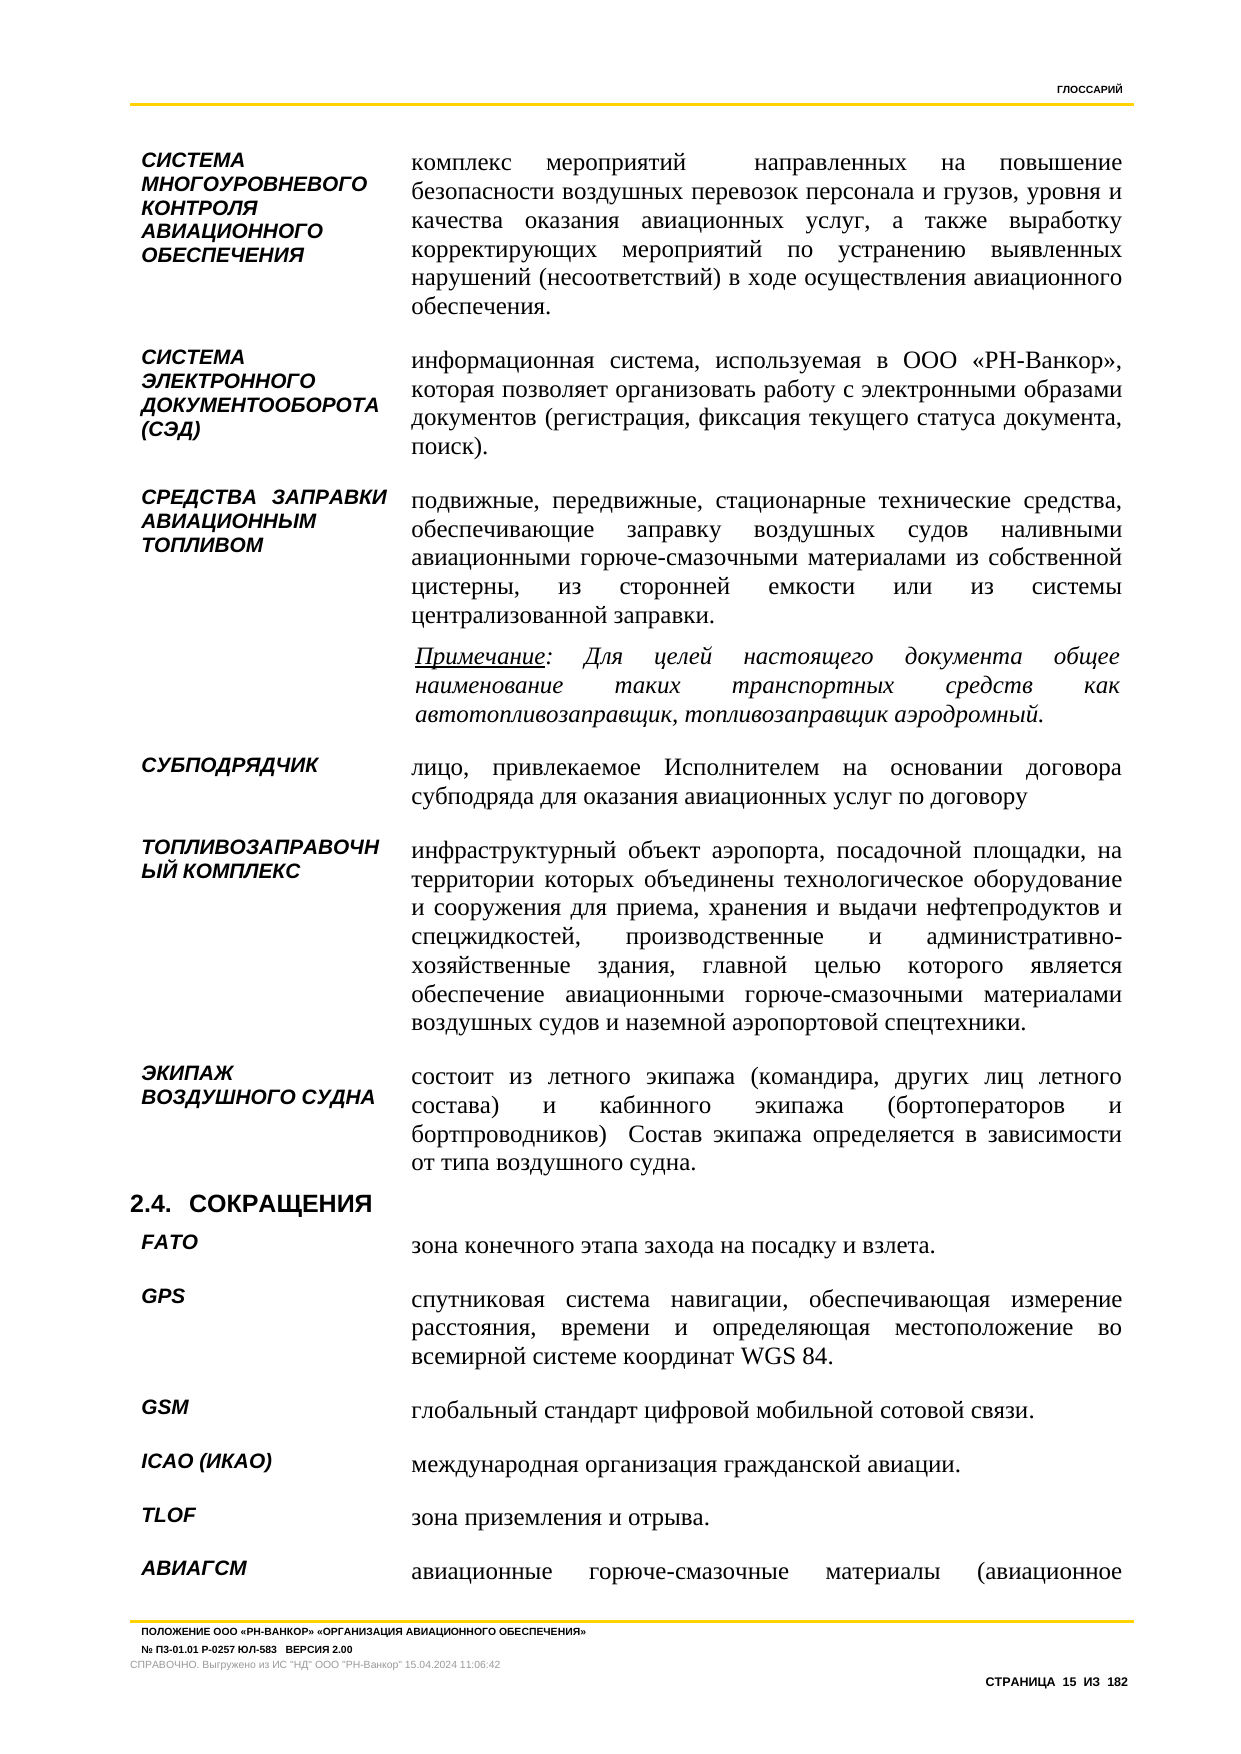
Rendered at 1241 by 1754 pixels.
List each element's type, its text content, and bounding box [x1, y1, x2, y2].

table_cell зона приземления и отрыва. [400, 1490, 1134, 1544]
table_header FATO [130, 1218, 400, 1271]
table_cell ЭКИПАЖ ВОЗДУШНОГО СУДНА [130, 1049, 400, 1189]
table_cell подвижные, передвижные, стационарные технические средства, обеспечивающие заправку воздушных судов наливными авиационными горюче-смазочными материалами из собственной цистерны, из сторонней емкости или из системы централизованной заправки. Примечание: Для целей настоящего документа общее наименование таких транспортных средств как автотопливозаправщик, топливозаправщик аэродромный. [400, 473, 1134, 740]
table_cell международная организация гражданской авиации. [400, 1436, 1134, 1490]
table_cell комплекс мероприятий направленных на повышение безопасности воздушных перевозок персонала и грузов, уровня и качества оказания авиационных услуг, а также выработку корректирующих мероприятий по устранению выявленных нарушений (несоответствий) в ходе осуществления авиационного обеспечения. [400, 135, 1134, 332]
table_cell инфраструктурный объект аэропорта, посадочной площадки, на территории которых объединены технологическое оборудование и сооружения для приема, хранения и выдачи нефтепродуктов и спецжидкостей, производственные и административно-хозяйственные здания, главной целью которого является обеспечение авиационными горюче-смазочными материалами воздушных судов и наземной аэропортовой спецтехники. [400, 823, 1134, 1049]
table_cell СИСТЕМА МНОГОУРОВНЕВОГО КОНТРОЛЯ АВИАЦИОННОГО ОБЕСПЕЧЕНИЯ [130, 135, 400, 332]
table_cell информационная система, используемая в ООО «РН-Ванкор», которая позволяет организовать работу с электронными образами документов (регистрация, фиксация текущего статуса документа, поиск). [400, 333, 1134, 472]
table_cell GSM [130, 1383, 400, 1436]
table_cell лицо, привлекаемое Исполнителем на основании договора субподряда для оказания авиационных услуг по договору [400, 740, 1134, 822]
table_cell СИСТЕМА ЭЛЕКТРОННОГО ДОКУМЕНТООБОРОТА (СЭД) [130, 333, 400, 472]
table_cell GPS [130, 1271, 400, 1382]
table_cell глобальный стандарт цифровой мобильной сотовой связи. [400, 1383, 1134, 1436]
list СОКРАЩЕНИЯ [130, 1189, 1134, 1217]
table_cell ТОПЛИВОЗАПРАВОЧНЫЙ КОМПЛЕКС [130, 823, 400, 1049]
table_cell TLOF [130, 1490, 400, 1544]
table_cell состоит из летного экипажа (командира, других лиц летного состава) и кабинного экипажа (бортоператоров и бортпроводников) Состав экипажа определяется в зависимости от типа воздушного судна. [400, 1049, 1134, 1189]
table_cell СУБПОДРЯДЧИК [130, 740, 400, 822]
table_header зона конечного этапа захода на посадку и взлета. [400, 1218, 1134, 1271]
table_cell АВИАГСМ [130, 1544, 400, 1593]
table_cell спутниковая система навигации, обеспечивающая измерение расстояния, времени и определяющая местоположение во всемирной системе координат WGS 84. [400, 1271, 1134, 1382]
table_cell СРЕДСТВА ЗАПРАВКИ АВИАЦИОННЫМ ТОПЛИВОМ [130, 473, 400, 740]
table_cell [400, 1544, 1134, 1593]
table_cell ICAO (ИКАО) [130, 1436, 400, 1490]
